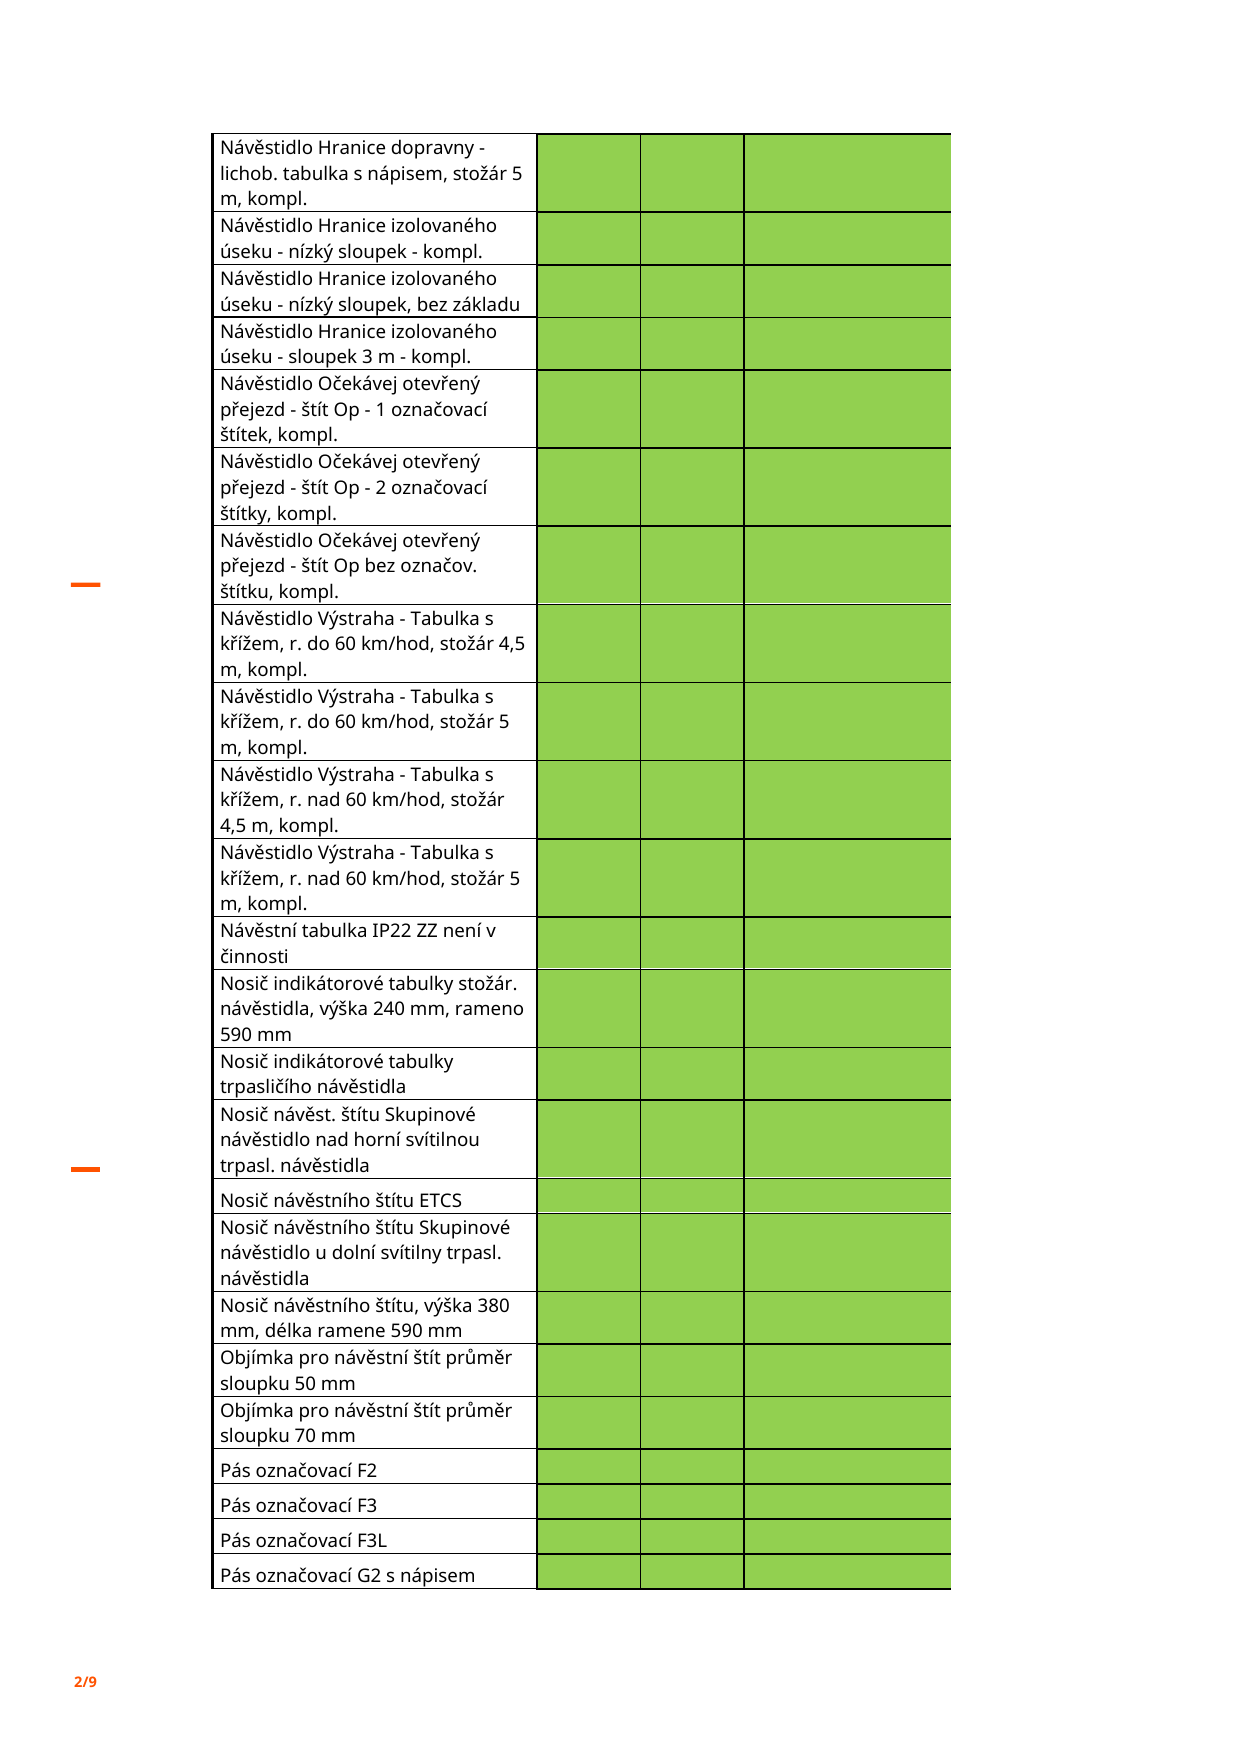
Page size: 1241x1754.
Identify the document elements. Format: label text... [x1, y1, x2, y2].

table_cell [538, 1397, 640, 1448]
table_cell Nosič návěstního štítu, výška 380 mm, délka ramene 590 mm [214, 1292, 536, 1343]
table_cell [745, 1179, 951, 1212]
table_cell [538, 605, 640, 682]
table_cell [745, 970, 951, 1047]
table_cell [745, 1555, 951, 1588]
table_cell Nosič návěstního štítu Skupinové návěstidlo u dolní svítilny trpasl. návěstidla [214, 1214, 536, 1291]
table_cell [641, 371, 743, 447]
table_cell [745, 213, 951, 264]
table_cell Pás označovací F2 [214, 1449, 536, 1483]
table_cell [538, 918, 640, 968]
table_cell Pás označovací F3L [214, 1519, 536, 1553]
table_cell [641, 970, 743, 1047]
table_cell [538, 1048, 640, 1099]
table_cell [538, 266, 640, 316]
table_cell [745, 135, 951, 211]
table_cell [641, 135, 743, 211]
table_cell Návěstidlo Očekávej otevřený přejezd - štít Op - 1 označovací štítek, kompl. [214, 370, 536, 447]
table_cell [538, 1292, 640, 1343]
table_cell [538, 135, 640, 211]
table_cell [641, 761, 743, 838]
table_cell [641, 1520, 743, 1553]
table_cell Objímka pro návěstní štít průměr sloupku 50 mm [214, 1344, 536, 1396]
table_cell [745, 1101, 951, 1177]
table_cell [745, 1048, 951, 1099]
table_cell Nosič indikátorové tabulky trpasličího návěstidla [214, 1048, 536, 1099]
table_cell Návěstní tabulka IP22 ZZ není v činnosti [214, 917, 536, 968]
table_cell [641, 605, 743, 682]
table_cell [641, 683, 743, 760]
table_cell Návěstidlo Hranice izolovaného úseku - sloupek 3 m - kompl. [214, 318, 536, 369]
table_cell [745, 1485, 951, 1518]
table_cell [641, 1101, 743, 1177]
table_cell [538, 970, 640, 1047]
table_cell Návěstidlo Výstraha - Tabulka s křížem, r. do 60 km/hod, stožár 5 m, kompl. [214, 683, 536, 760]
table_cell [745, 840, 951, 916]
table_cell [745, 605, 951, 682]
table_cell [641, 1048, 743, 1099]
table_cell [745, 1450, 951, 1483]
table_cell Objímka pro návěstní štít průměr sloupku 70 mm [214, 1397, 536, 1448]
table_cell [745, 761, 951, 838]
table_cell [745, 1292, 951, 1343]
table_cell [538, 840, 640, 916]
table_cell [538, 1555, 640, 1588]
table_cell [641, 1345, 743, 1396]
table_cell [641, 1179, 743, 1212]
table_cell [538, 683, 640, 760]
table_cell [641, 318, 743, 369]
table_cell [745, 527, 951, 603]
table_cell [538, 1214, 640, 1291]
table_cell Návěstidlo Výstraha - Tabulka s křížem, r. nad 60 km/hod, stožár 4,5 m, kompl. [214, 761, 536, 838]
table_cell [538, 527, 640, 603]
table_cell [641, 1292, 743, 1343]
table_cell [641, 266, 743, 316]
table_cell [745, 449, 951, 525]
table_cell Nosič návěst. štítu Skupinové návěstidlo nad horní svítilnou trpasl. návěstidla [214, 1100, 536, 1177]
table_cell [538, 1345, 640, 1396]
table_cell [745, 318, 951, 369]
table_cell [538, 1179, 640, 1212]
table_cell [641, 213, 743, 264]
table_cell Nosič indikátorové tabulky stožár. návěstidla, výška 240 mm, rameno 590 mm [214, 970, 536, 1047]
table_cell [538, 371, 640, 447]
table_cell Návěstidlo Hranice izolovaného úseku - nízký sloupek - kompl. [214, 212, 536, 264]
table_cell [641, 840, 743, 916]
table_cell Návěstidlo Očekávej otevřený přejezd - štít Op bez označov. štítku, kompl. [214, 526, 536, 603]
table_cell [538, 213, 640, 264]
table_cell [538, 1101, 640, 1177]
table_cell [745, 1520, 951, 1553]
table_cell [641, 449, 743, 525]
table_cell [745, 371, 951, 447]
table_cell Pás označovací F3 [214, 1484, 536, 1518]
table_cell [745, 1345, 951, 1396]
table_cell Pás označovací G2 s nápisem [214, 1554, 536, 1588]
table_cell [538, 318, 640, 369]
table_cell Návěstidlo Hranice izolovaného úseku - nízký sloupek, bez základu [214, 265, 536, 316]
table_cell [641, 527, 743, 603]
table_cell [745, 918, 951, 968]
table_cell [745, 1397, 951, 1448]
table_cell Návěstidlo Výstraha - Tabulka s křížem, r. nad 60 km/hod, stožár 5 m, kompl. [214, 839, 536, 916]
table_cell [538, 1450, 640, 1483]
table_cell [745, 266, 951, 316]
table_cell [538, 1520, 640, 1553]
table_cell [745, 1214, 951, 1291]
table_cell Návěstidlo Výstraha - Tabulka s křížem, r. do 60 km/hod, stožár 4,5 m, kompl. [214, 605, 536, 682]
table_cell [745, 683, 951, 760]
table_cell Návěstidlo Hranice dopravny - lichob. tabulka s nápisem, stožár 5 m, kompl. [214, 134, 536, 211]
table_cell [538, 1485, 640, 1518]
table_cell Nosič návěstního štítu ETCS [214, 1179, 536, 1212]
table_cell [641, 1485, 743, 1518]
table_cell [641, 1555, 743, 1588]
table_cell [641, 918, 743, 968]
table_cell [641, 1450, 743, 1483]
table_cell [538, 761, 640, 838]
table_cell [641, 1397, 743, 1448]
table_cell [538, 449, 640, 525]
table_cell [641, 1214, 743, 1291]
table_cell Návěstidlo Očekávej otevřený přejezd - štít Op - 2 označovací štítky, kompl. [214, 448, 536, 525]
